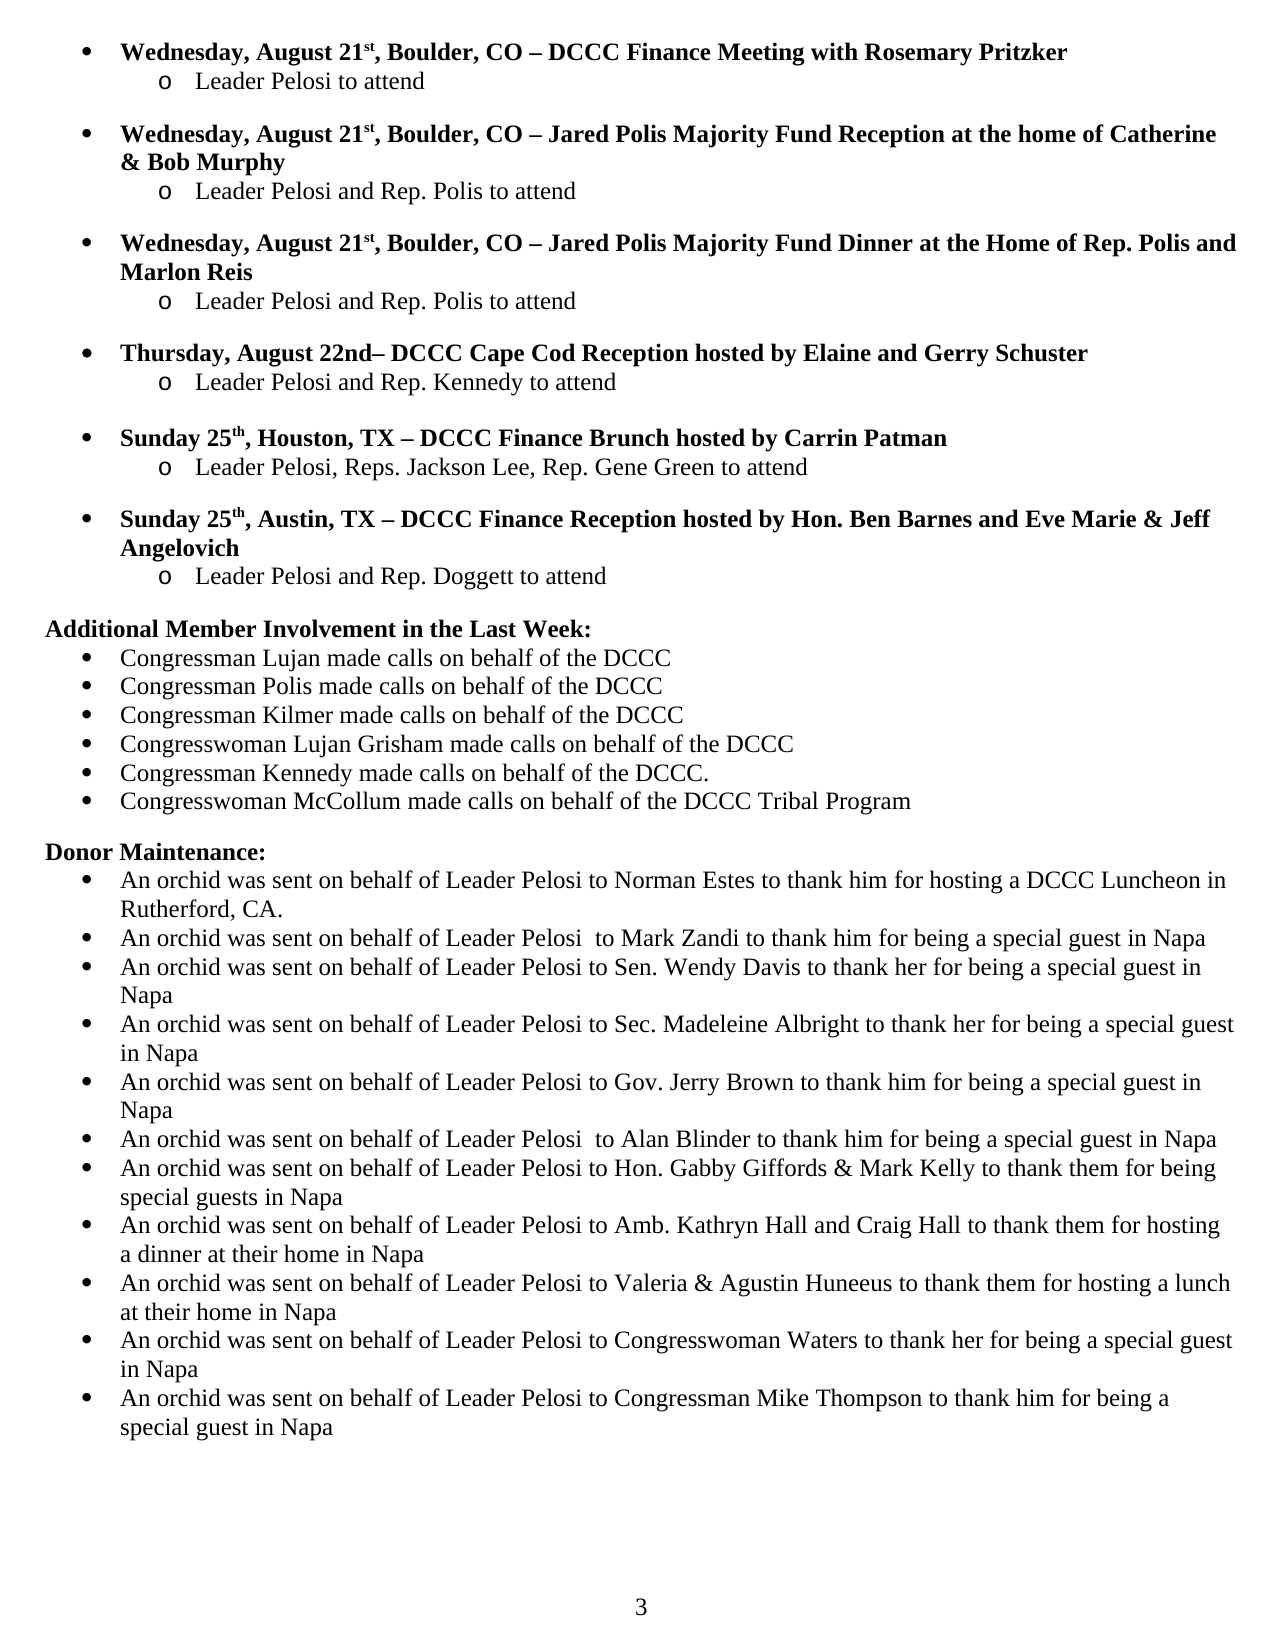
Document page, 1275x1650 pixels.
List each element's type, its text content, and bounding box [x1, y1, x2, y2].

list An orchid was sent on behalf of Leader Pelosi to Hon. Gabby Giffords & Mark Kelly to thank them for being special guests in Napa [82, 1153, 1237, 1210]
list Wednesday, August 21st, Boulder, CO – DCCC Finance Meeting with Rosemary Pritzker [82, 37, 1237, 66]
list An orchid was sent on behalf of Leader Pelosi to Gov. Jerry Brown to thank him for being a special guest in Napa [82, 1067, 1237, 1124]
list Leader Pelosi and Rep. Polis to attend [157, 176, 1237, 207]
list An orchid was sent on behalf of Leader Pelosi to Sen. Wendy Davis to thank her for being a special guest in Napa [82, 952, 1237, 1009]
list An orchid was sent on behalf of Leader Pelosi to Congresswoman Waters to thank her for being a special guest in Napa [82, 1325, 1237, 1383]
list Sunday 25th, Austin, TX – DCCC Finance Reception hosted by Hon. Ben Barnes and Eve Marie & Jeff Angelovich [82, 504, 1237, 561]
list An orchid was sent on behalf of Leader Pelosi to Mark Zandi to thank him for being a special guest in Napa [82, 923, 1237, 952]
list Wednesday, August 21st, Boulder, CO – Jared Polis Majority Fund Dinner at the Home of Rep. Polis and Marlon Reis [82, 228, 1237, 286]
list Congressman Lujan made calls on behalf of the DCCC [82, 643, 1237, 671]
list An orchid was sent on behalf of Leader Pelosi to Norman Estes to thank him for hosting a DCCC Luncheon in Rutherford, CA. [82, 865, 1237, 923]
list Wednesday, August 21st, Boulder, CO – Jared Polis Majority Fund Reception at the home of Catherine & Bob Murphy [82, 119, 1237, 176]
list An orchid was sent on behalf of Leader Pelosi to Amb. Kathryn Hall and Craig Hall to thank them for hosting a dinner at their home in Napa [82, 1210, 1237, 1268]
list Sunday 25th, Houston, TX – DCCC Finance Brunch hosted by Carrin Patman [82, 423, 1237, 452]
list Congresswoman McCollum made calls on behalf of the DCCC Tribal Program [82, 786, 1237, 815]
text Additional Member Involvement in the Last Week: [45, 614, 1237, 643]
list Congressman Kilmer made calls on behalf of the DCCC [82, 700, 1237, 729]
list An orchid was sent on behalf of Leader Pelosi to Congressman Mike Thompson to thank him for being a special guest in Napa [82, 1383, 1237, 1440]
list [157, 66, 1237, 97]
text Donor Maintenance: [45, 837, 1237, 865]
list An orchid was sent on behalf of Leader Pelosi to Sec. Madeleine Albright to thank her for being a special guest in Napa [82, 1009, 1237, 1067]
list An orchid was sent on behalf of Leader Pelosi to Alan Blinder to thank him for being a special guest in Napa [82, 1124, 1237, 1153]
list An orchid was sent on behalf of Leader Pelosi to Valeria & Agustin Huneeus to thank them for hosting a lunch at their home in Napa [82, 1268, 1237, 1325]
list Leader Pelosi, Reps. Jackson Lee, Rep. Gene Green to attend [157, 452, 1237, 482]
list Leader Pelosi and Rep. Polis to attend [157, 286, 1237, 317]
list Congresswoman Lujan Grisham made calls on behalf of the DCCC [82, 729, 1237, 758]
list Leader Pelosi and Rep. Kennedy to attend [157, 367, 1237, 398]
list Thursday, August 22nd– DCCC Cape Cod Reception hosted by Elaine and Gerry Schuster [82, 338, 1237, 367]
list Congressman Polis made calls on behalf of the DCCC [82, 671, 1237, 700]
list Leader Pelosi and Rep. Doggett to attend [157, 561, 1237, 592]
list Congressman Kennedy made calls on behalf of the DCCC. [82, 758, 1237, 786]
